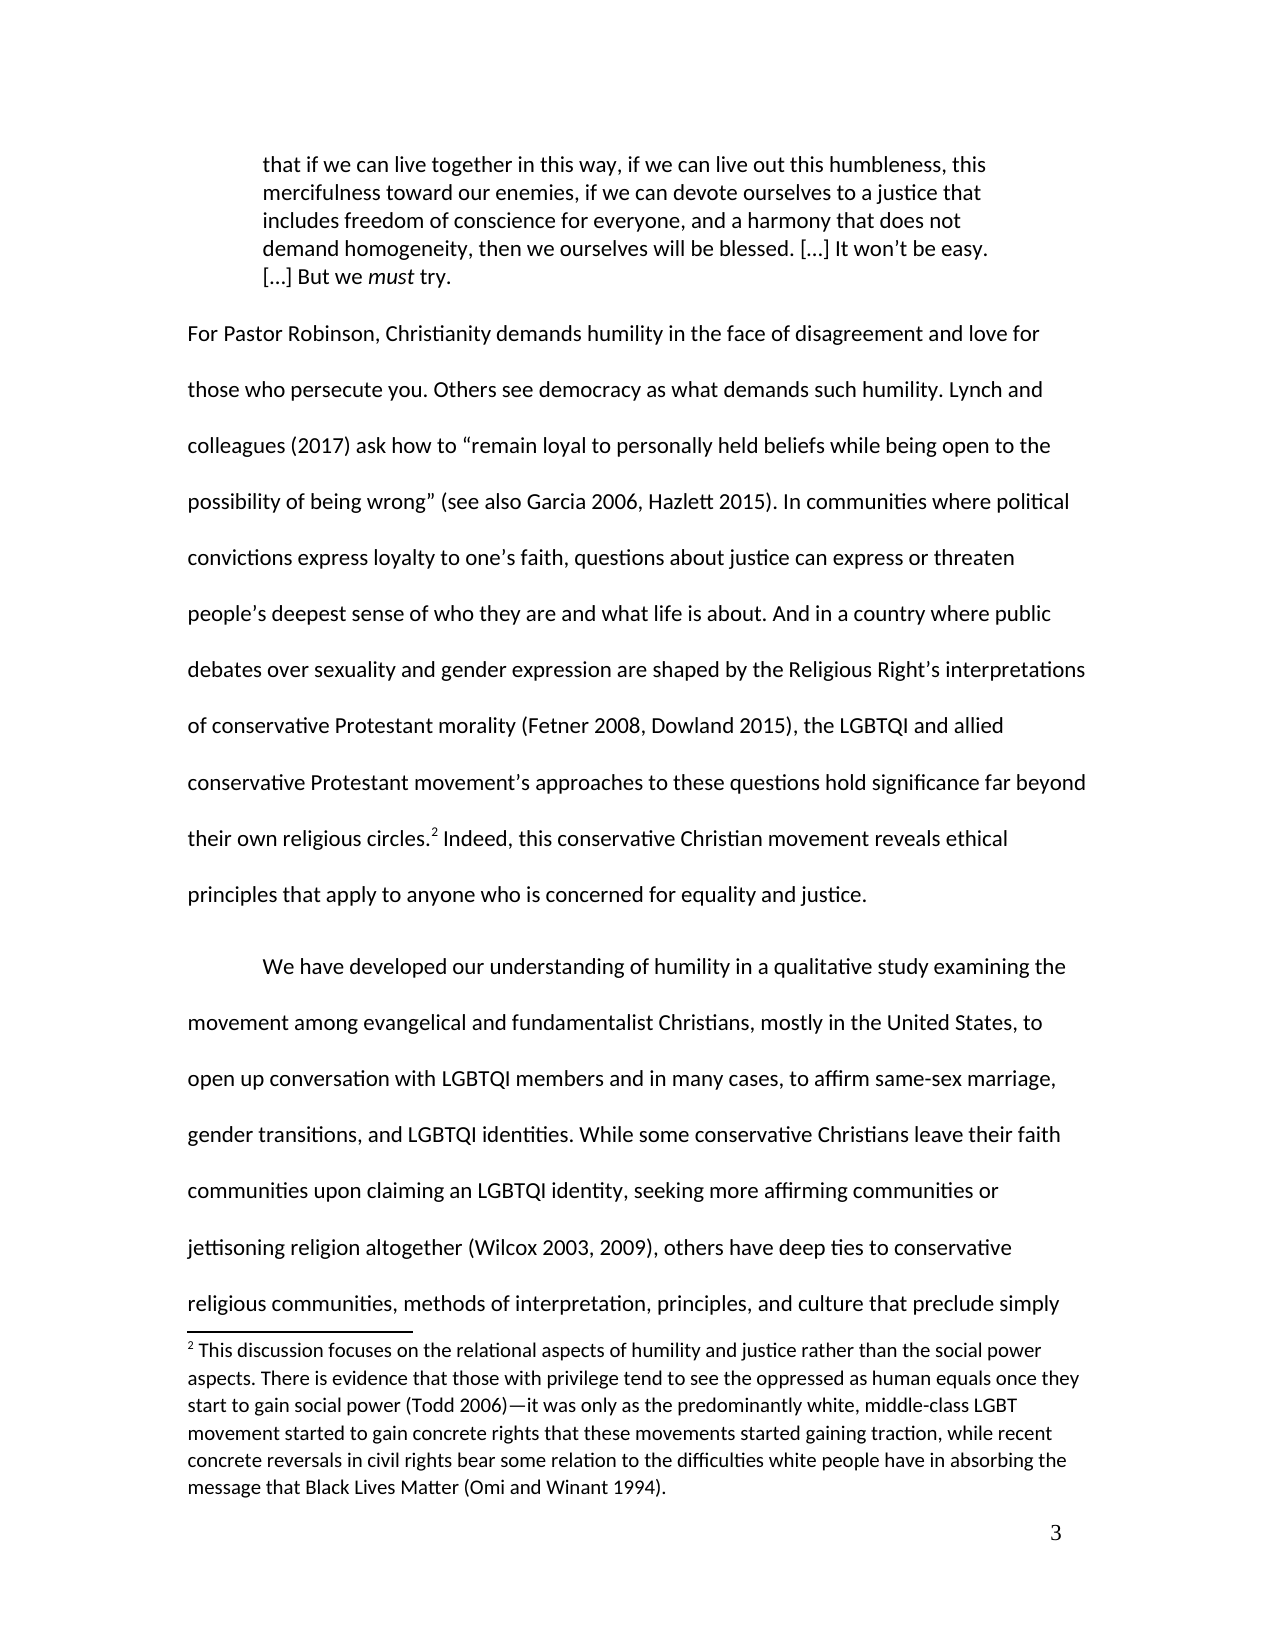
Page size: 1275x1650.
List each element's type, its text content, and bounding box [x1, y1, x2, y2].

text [187, 952, 1087, 1317]
text For Pastor Robinson, Christianity demands humility in the face of disagreement and love for those who persecute you. Others see democracy as what demands such humility. Lynch and colleagues (2017) ask how to “remain loyal to personally held beliefs while being open to the possibility of being wrong” (see also Garcia 2006, Hazlett 2015). In communities where political convictions express loyalty to one’s faith, questions about justice can express or threaten people’s deepest sense of who they are and what life is about. And in a country where public debates over sexuality and gender expression are shaped by the Religious Right’s interpretations of conservative Protestant morality (Fetner 2008, Dowland 2015), the LGBTQI and allied conservative Protestant movement’s approaches to these questions hold significance far beyond their own religious circles. Indeed, this conservative Christian movement reveals ethical principles that apply to anyone who is concerned for equality and justice. [187, 319, 1087, 908]
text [262, 150, 1012, 290]
